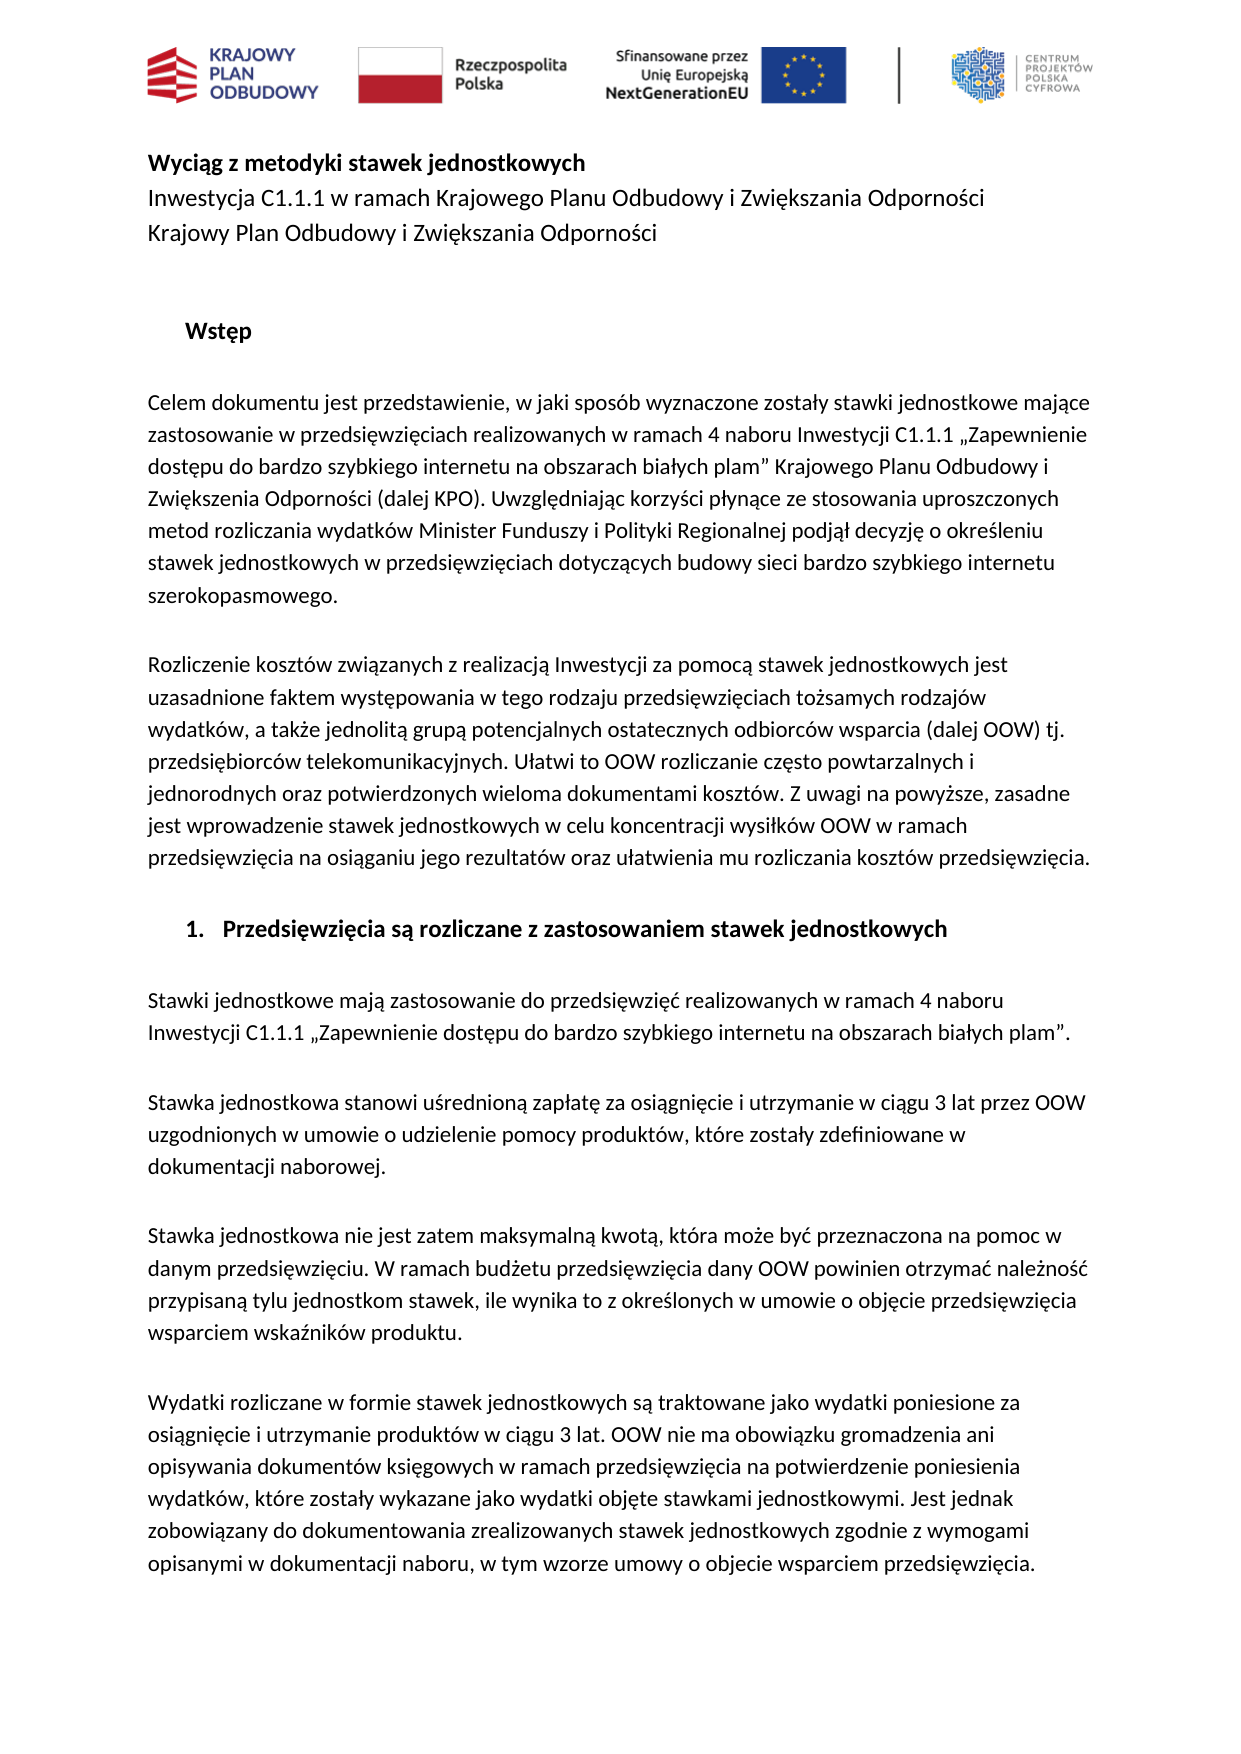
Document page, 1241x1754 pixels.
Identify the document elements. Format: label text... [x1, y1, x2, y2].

subtitle Przedsięwzięcia są rozliczane z zastosowaniem stawek jednostkowych [185, 913, 1093, 944]
text Stawka jednostkowa stanowi uśrednioną zapłatę za osiągnięcie i utrzymanie w ciągu 3 lat przez OOW uzgodnionych w umowie o udzielenie pomocy produktów, które zostały zdefiniowane w dokumentacji naborowej. [148, 1088, 1093, 1180]
text Wydatki rozliczane w formie stawek jednostkowych są traktowane jako wydatki poniesione za osiągnięcie i utrzymanie produktów w ciągu 3 lat. OOW nie ma obowiązku gromadzenia ani opisywania dokumentów księgowych w ramach przedsięwzięcia na potwierdzenie poniesienia wydatków, które zostały wykazane jako wydatki objęte stawkami jednostkowymi. Jest jednak zobowiązany do dokumentowania zrealizowanych stawek jednostkowych zgodnie z wymogami opisanymi w dokumentacji naboru, w tym wzorze umowy o objecie wsparciem przedsięwzięcia. [148, 1388, 1093, 1577]
text Celem dokumentu jest przedstawienie, w jaki sposób wyznaczone zostały stawki jednostkowe mające zastosowanie w przedsięwzięciach realizowanych w ramach 4 naboru Inwestycji C1.1.1 „Zapewnienie dostępu do bardzo szybkiego internetu na obszarach białych plam” Krajowego Planu Odbudowy i Zwiększenia Odporności (dalej KPO). Uwzględniając korzyści płynące ze stosowania uproszczonych metod rozliczania wydatków Minister Funduszy i Polityki Regionalnej podjął decyzję o określeniu stawek jednostkowych w przedsięwzięciach dotyczących budowy sieci bardzo szybkiego internetu szerokopasmowego. [148, 388, 1093, 609]
subtitle Wstęp [185, 315, 1093, 346]
text Stawka jednostkowa nie jest zatem maksymalną kwotą, która może być przeznaczona na pomoc w danym przedsięwzięciu. W ramach budżetu przedsięwzięcia dany OOW powinien otrzymać należność przypisaną tylu jednostkom stawek, ile wynika to z określonych w umowie o objęcie przedsięwzięcia wsparciem wskaźników produktu. [148, 1222, 1093, 1346]
picture [147, 47, 1093, 104]
text Stawki jednostkowe mają zastosowanie do przedsięwzięć realizowanych w ramach 4 naboru Inwestycji C1.1.1 „Zapewnienie dostępu do bardzo szybkiego internetu na obszarach białych plam”. [148, 986, 1093, 1046]
text Rozliczenie kosztów związanych z realizacją Inwestycji za pomocą stawek jednostkowych jest uzasadnione faktem występowania w tego rodzaju przedsięwzięciach tożsamych rodzajów wydatków, a także jednolitą grupą potencjalnych ostatecznych odbiorców wsparcia (dalej OOW) tj. przedsiębiorców telekomunikacyjnych. Ułatwi to OOW rozliczanie często powtarzalnych i jednorodnych oraz potwierdzonych wieloma dokumentami kosztów. Z uwagi na powyższe, zasadne jest wprowadzenie stawek jednostkowych w celu koncentracji wysiłków OOW w ramach przedsięwzięcia na osiąganiu jego rezultatów oraz ułatwienia mu rozliczania kosztów przedsięwzięcia. [148, 650, 1093, 872]
subtitle Wyciąg z metodyki stawek jednostkowych Inwestycja C1.1.1 w ramach Krajowego Planu Odbudowy i Zwiększania Odporności Krajowy Plan Odbudowy i Zwiększania Odporności [148, 148, 1093, 248]
